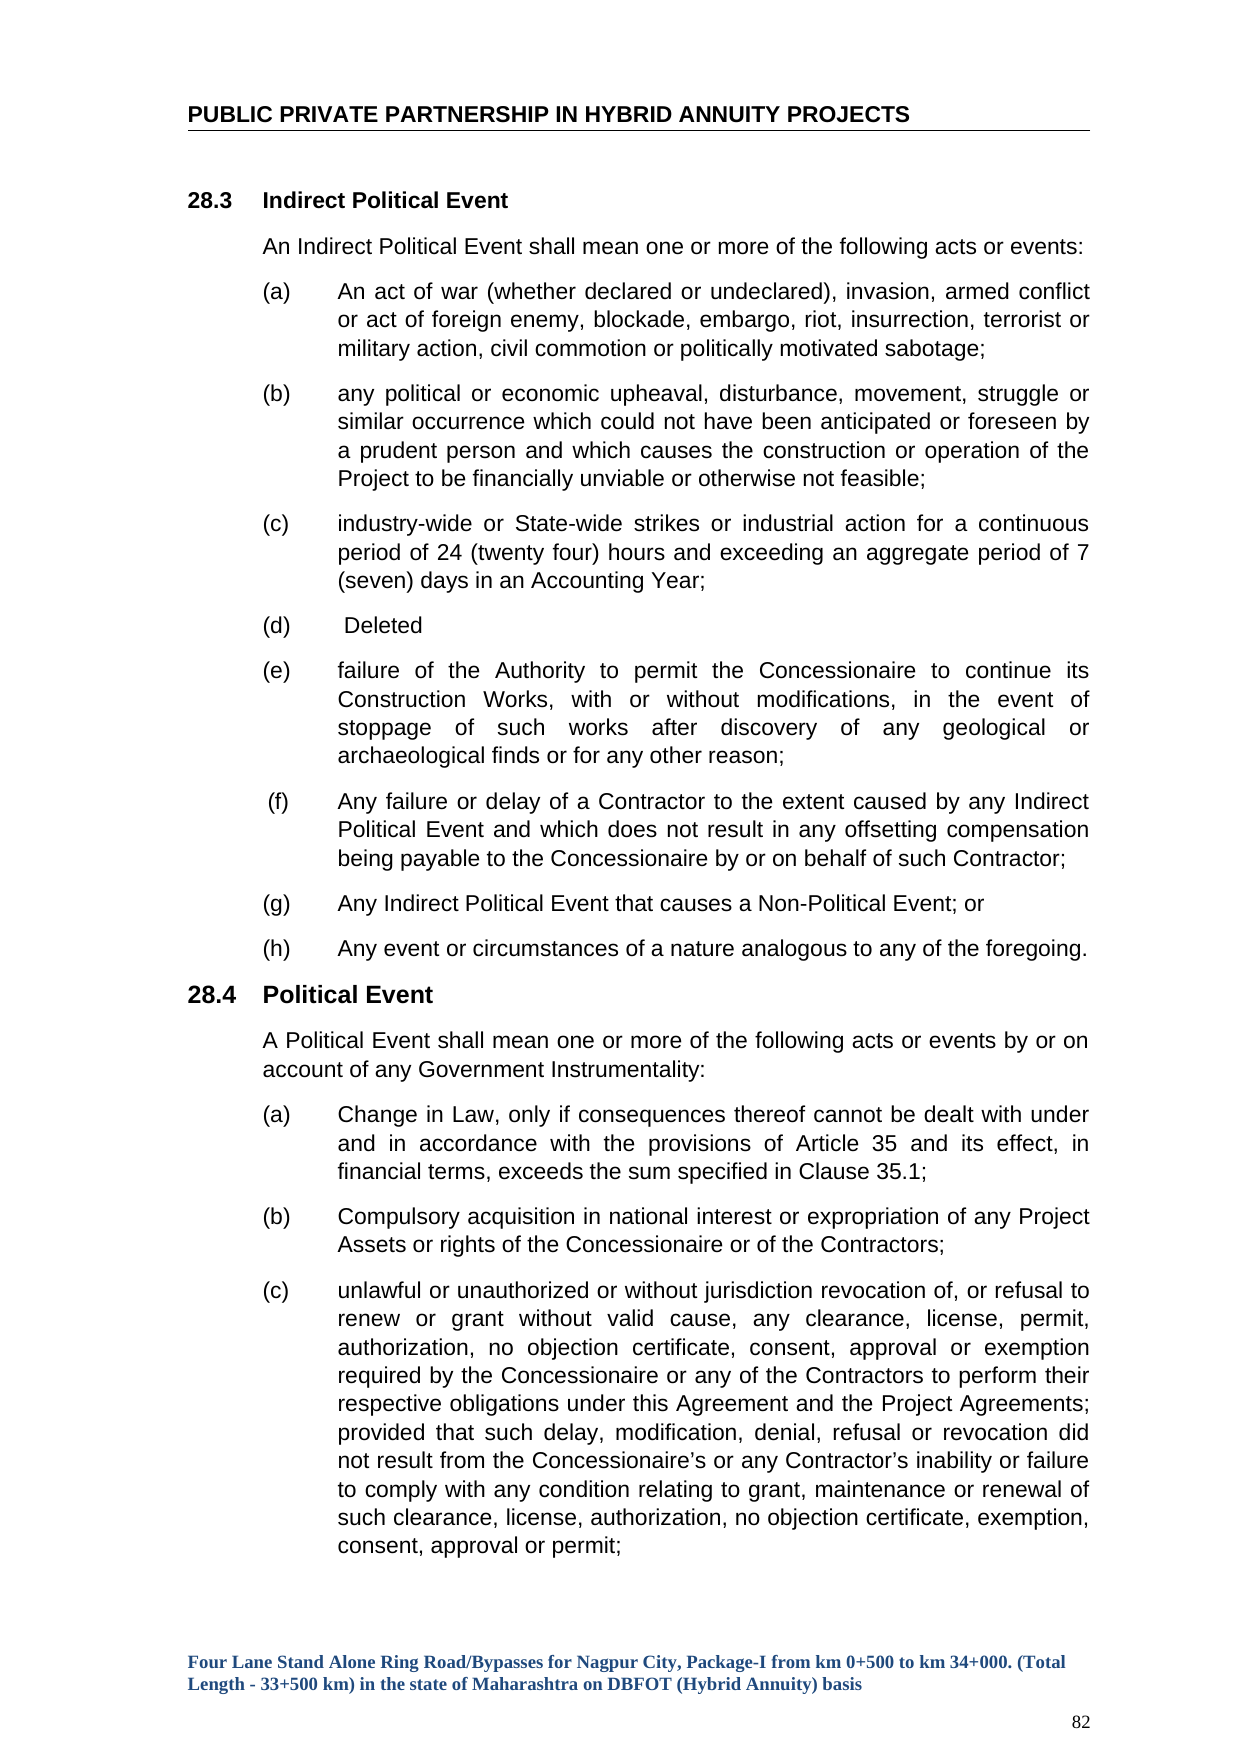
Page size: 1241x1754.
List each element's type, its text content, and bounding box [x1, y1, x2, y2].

text (g) Any Indirect Political Event that causes a Non-Political Event; or [262, 889, 1090, 916]
text An Indirect Political Event shall mean one or more of the following acts or events: [187, 233, 1090, 259]
text (h) Any event or circumstances of a nature analogous to any of the foregoing. [262, 935, 1090, 961]
text A Political Event shall mean one or more of the following acts or events by or on account of any Government Instrumentality: [262, 1027, 1090, 1082]
text (f) Any failure or delay of a Contractor to the extent caused by any Indirect Political Event and which does not result in any offsetting compensation being payable to the Concessionaire by or on behalf of such Contractor; [267, 788, 1090, 871]
text 28.3 Indirect Political Event [187, 187, 1090, 214]
text (b) Compulsory acquisition in national interest or expropriation of any Project Assets or rights of the Concessionaire or of the Contractors; [262, 1203, 1090, 1258]
text (b) any political or economic upheaval, disturbance, movement, struggle or similar occurrence which could not have been anticipated or foreseen by a prudent person and which causes the construction or operation of the Project to be financially unviable or otherwise not feasible; [262, 380, 1090, 491]
text (c) industry-wide or State-wide strikes or industrial action for a continuous period of 24 (twenty four) hours and exceeding an aggregate period of 7 (seven) days in an Accounting Year; [262, 510, 1090, 593]
text (a) Change in Law, only if consequences thereof cannot be dealt with under and in accordance with the provisions of Article 35 and its effect, in financial terms, exceeds the sum specified in Clause 35.1; [262, 1101, 1090, 1184]
text (e) failure of the Authority to permit the Concessionaire to continue its Construction Works, with or without modifications, in the event of stoppage of such works after discovery of any geological or archaeological finds or for any other reason; [262, 657, 1090, 769]
text (a) An act of war (whether declared or undeclared), invasion, armed conflict or act of foreign enemy, blockade, embargo, riot, insurrection, terrorist or military action, civil commotion or politically motivated sabotage; [262, 278, 1090, 361]
text (d) Deleted [262, 612, 1090, 638]
text (c) unlawful or unauthorized or without jurisdiction revocation of, or refusal to renew or grant without valid cause, any clearance, license, permit, authorization, no objection certificate, consent, approval or exemption required by the Concessionaire or any of the Contractors to perform their respective obligations under this Agreement and the Project Agreements; provided that such delay, modification, denial, refusal or revocation did not result from the Concessionaire’s or any Contractor’s inability or failure to comply with any condition relating to grant, maintenance or renewal of such clearance, license, authorization, no objection certificate, exemption, consent, approval or permit; [262, 1277, 1090, 1559]
text 28.4 Political Event [187, 980, 1090, 1008]
